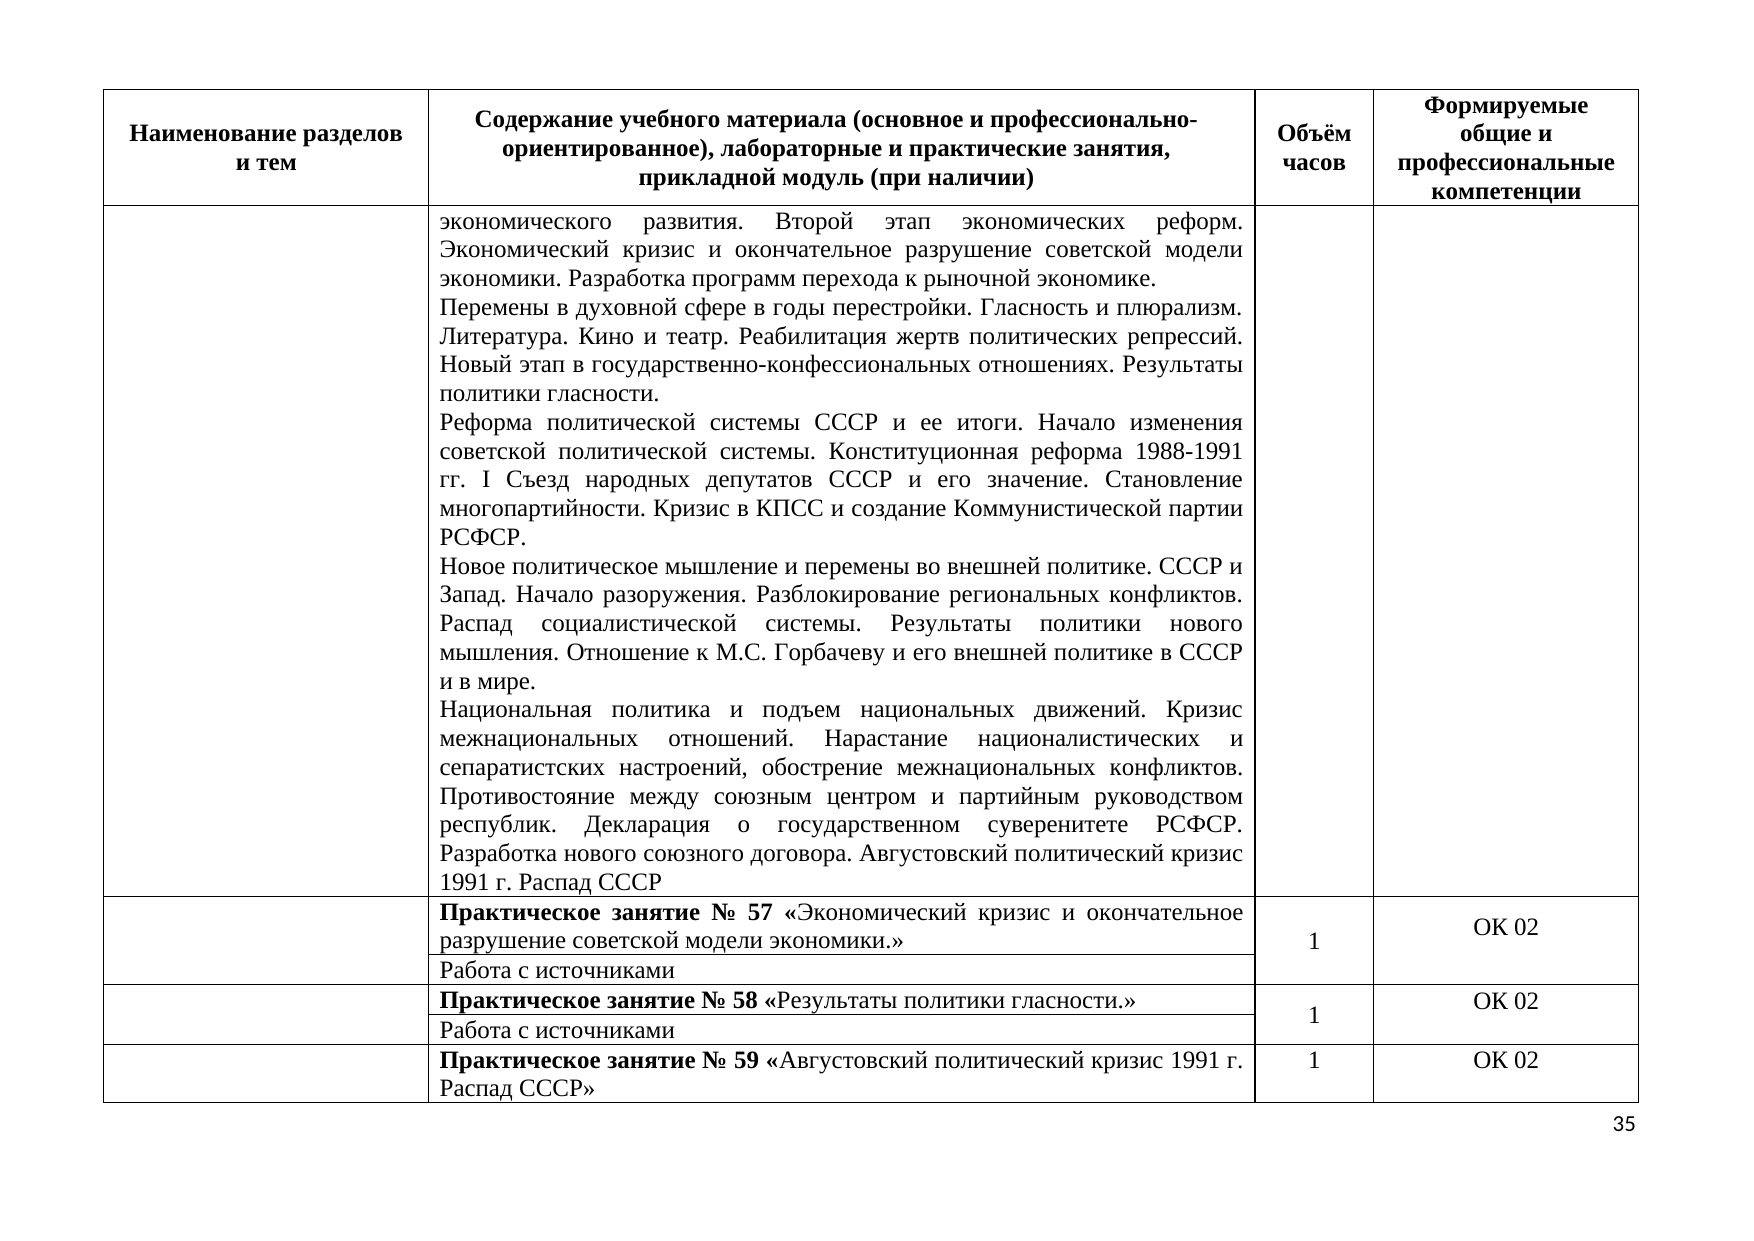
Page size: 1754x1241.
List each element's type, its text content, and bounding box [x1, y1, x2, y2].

table_header Объём часов [1256, 90, 1373, 205]
table_header Формируемые общие и профессиональные компетенции [1374, 90, 1638, 205]
table_header Содержание учебного материала (основное и профессионально-ориентированное), лабораторные и практические занятия, прикладной модуль (при наличии) [429, 90, 1254, 205]
table_cell 1 [1256, 985, 1373, 1044]
table_cell 1 [1256, 897, 1373, 984]
table_header Наименование разделов и тем [104, 90, 428, 205]
table_cell [104, 985, 428, 1044]
table_cell 1 [1256, 1045, 1373, 1102]
table_cell [104, 897, 428, 984]
table_cell Практическое занятие № 58 «Результаты политики гласности.» [429, 985, 1254, 1014]
table_cell [104, 1045, 428, 1102]
table_cell ОК 02 [1374, 1045, 1638, 1102]
table_cell 3 [1256, 206, 1373, 896]
table_cell Работа с источниками [429, 955, 1254, 984]
table_cell Практическое занятие № 59 «Августовский политический кризис 1991 г. Распад СССР» [429, 1045, 1254, 1102]
table_cell ОК 02 [1374, 985, 1638, 1044]
table_cell ОК 02 [1374, 897, 1638, 984]
table_cell Практическое занятие № 57 «Экономический кризис и окончательное разрушение советской модели экономики.» [429, 897, 1254, 954]
table_cell Работа с источниками [429, 1015, 1254, 1044]
